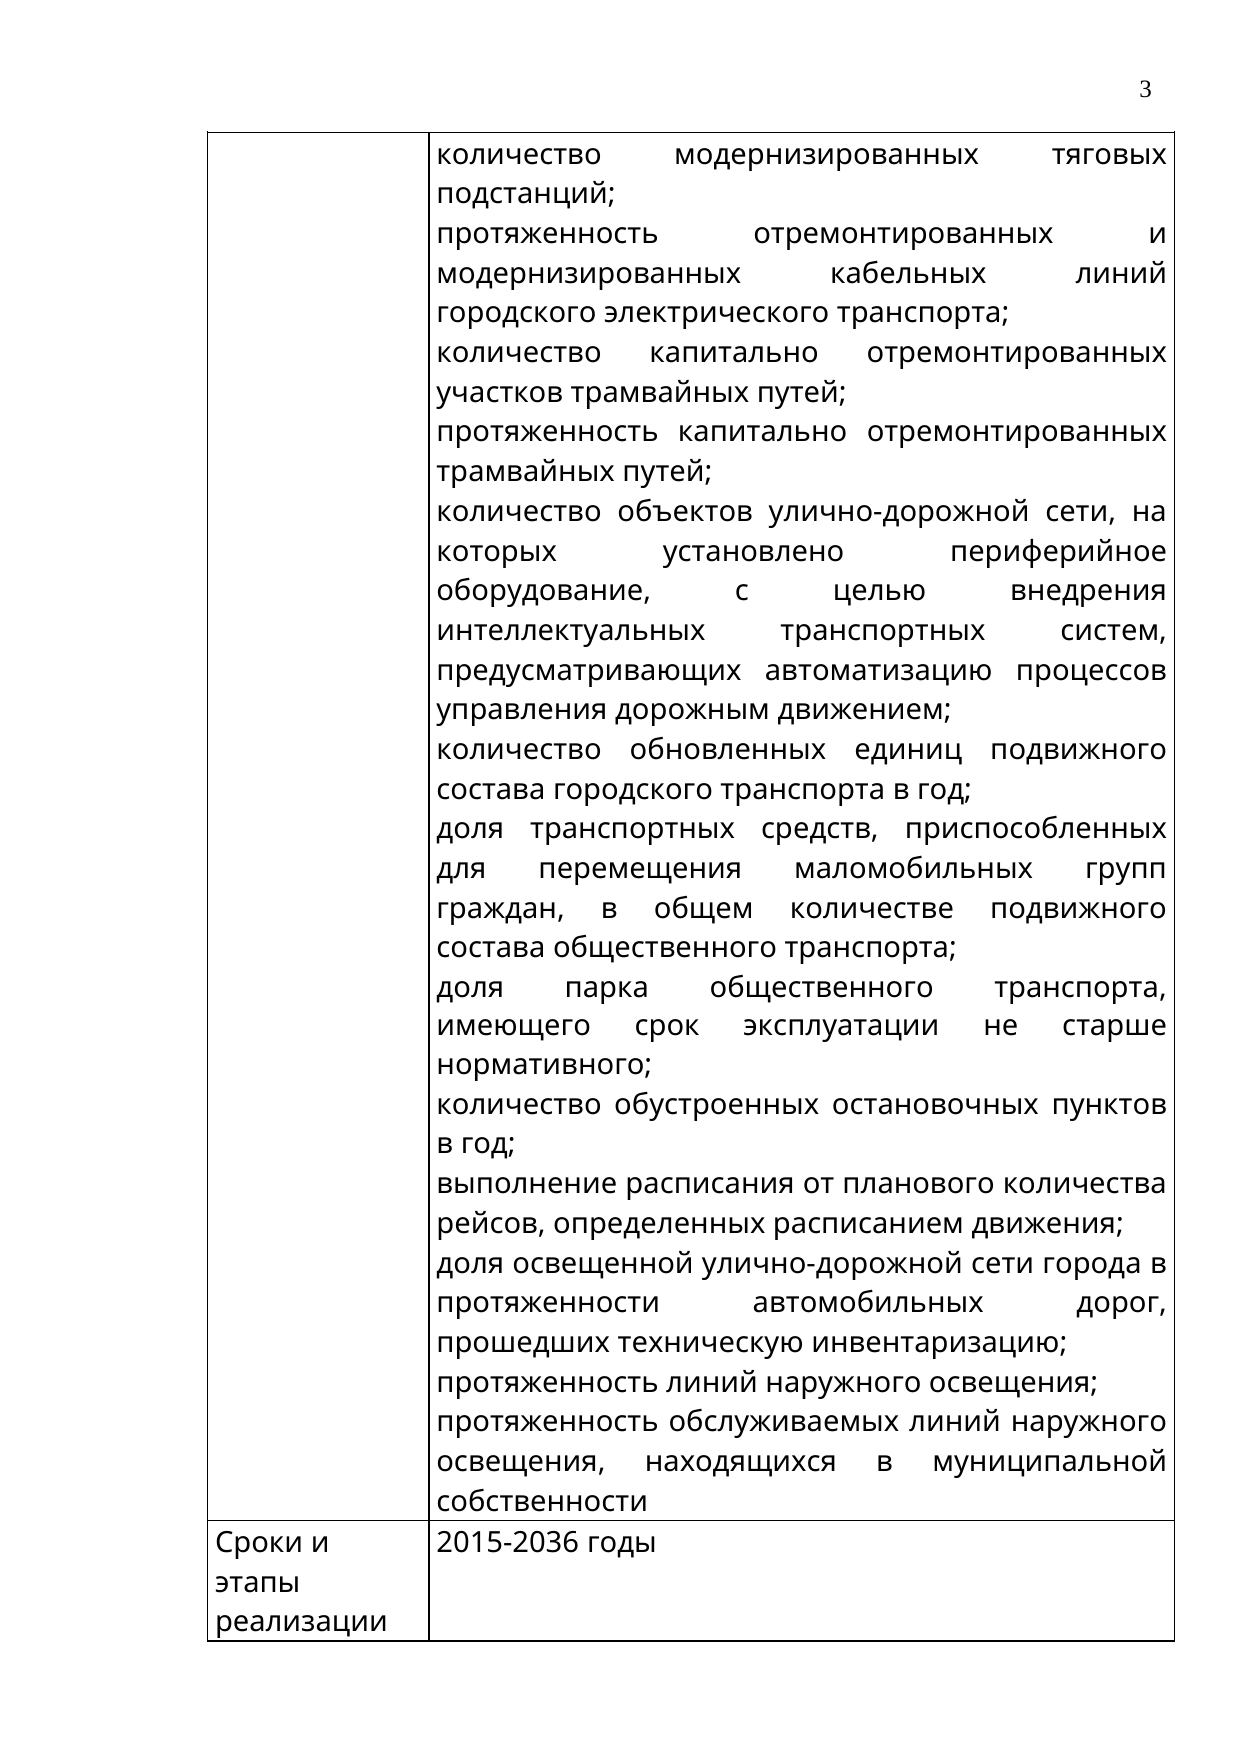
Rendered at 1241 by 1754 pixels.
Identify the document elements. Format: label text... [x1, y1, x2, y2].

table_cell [208, 133, 428, 1520]
table_cell 2015-2036 годы [430, 1521, 1174, 1640]
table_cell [430, 133, 1174, 1520]
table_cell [208, 1521, 428, 1640]
